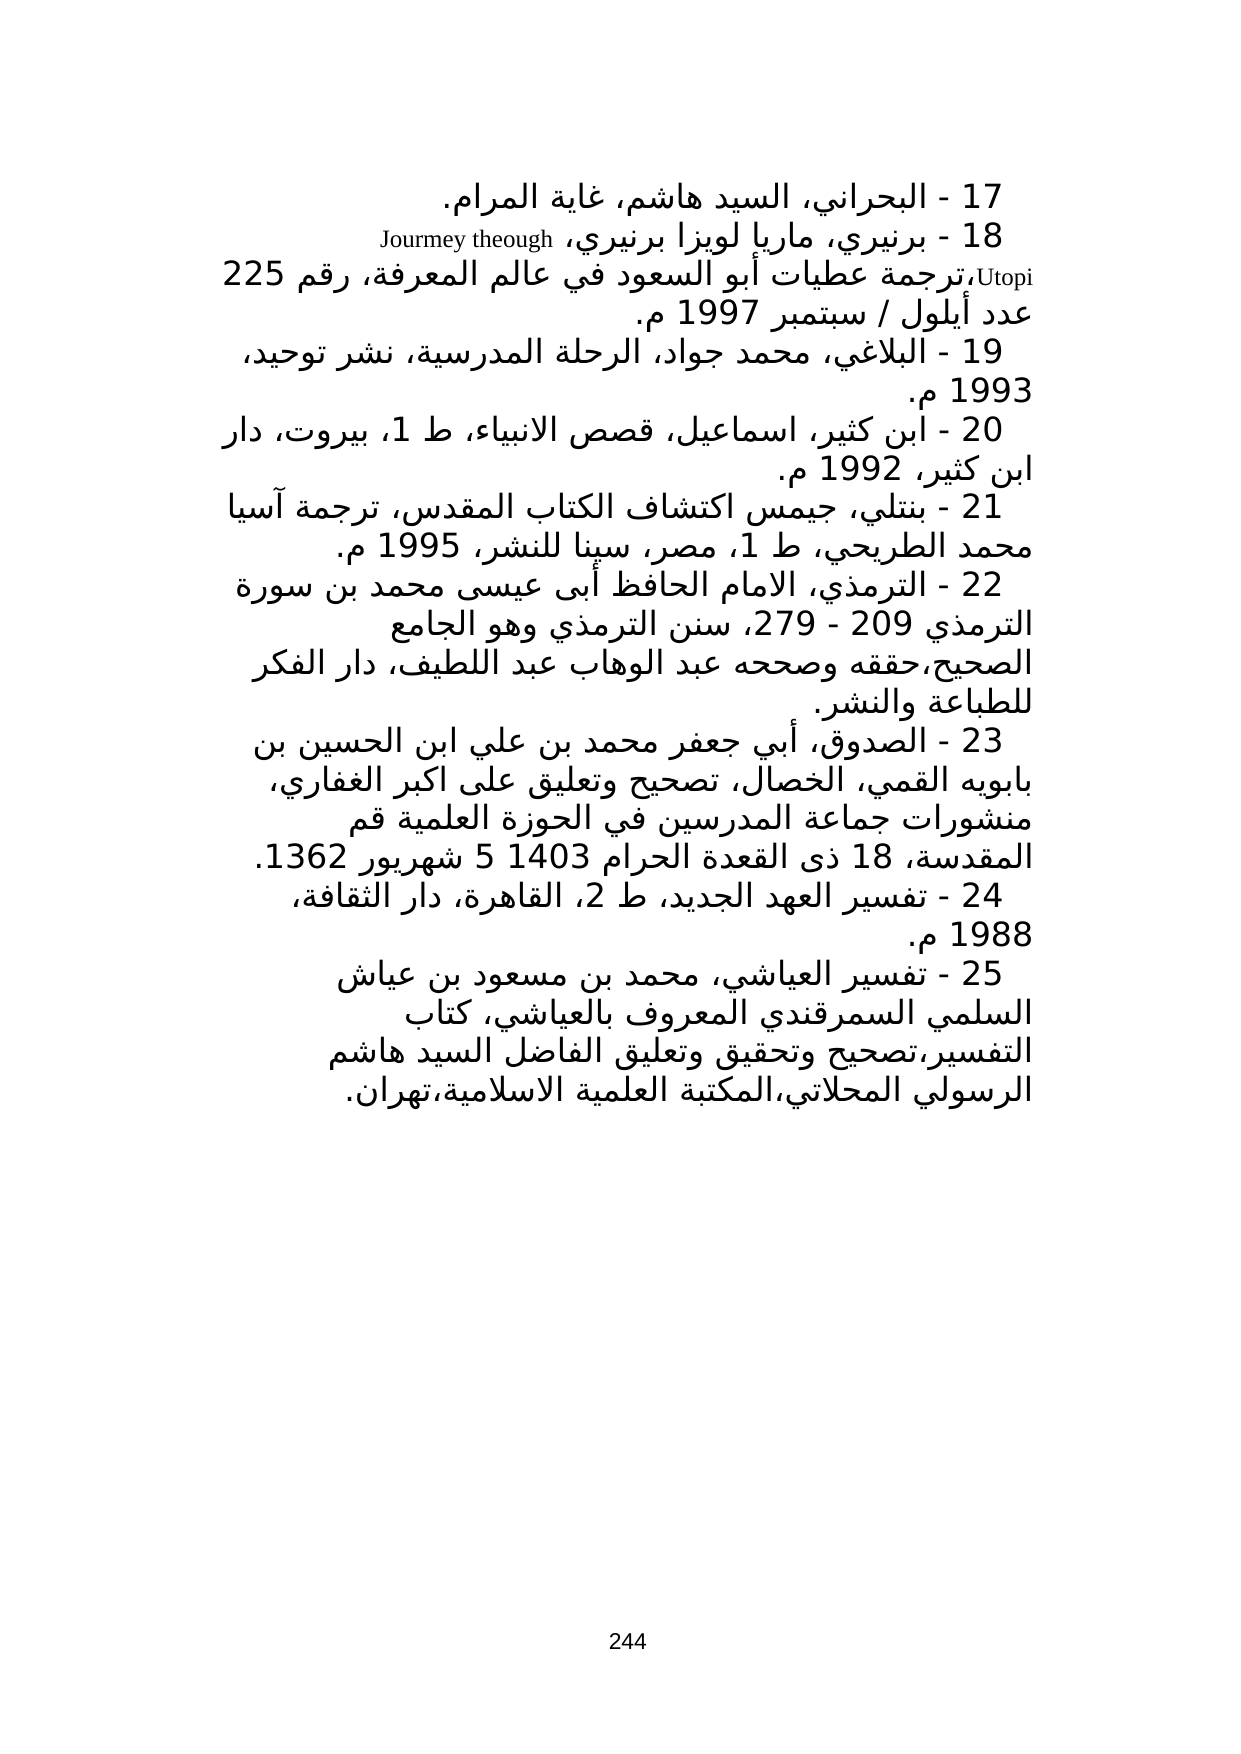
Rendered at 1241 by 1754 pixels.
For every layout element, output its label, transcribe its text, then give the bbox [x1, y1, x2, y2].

text 20 - ابن كثير، اسماعيل، قصص الانبياء، ط 1، بيروت، دار ابن كثير، 1992 م. [222, 410, 1033, 488]
text 18 - برنيري، ماريا لويزا برنيري، Jourmey theough Utopi،ترجمة عطيات أبو السعود في عالم المعرفة، رقم 225 عدد أيلول / سبتمبر 1997 م. [222, 216, 1033, 333]
text 19 - البلاغي، محمد جواد، الرحلة المدرسية، نشر توحيد، 1993 م. [222, 333, 1033, 410]
text 17 - البحراني، السيد هاشم، غاية المرام. [222, 177, 1033, 216]
text 23 - الصدوق، أبي جعفر محمد بن علي ابن الحسين بن بابويه القمي، الخصال، تصحيح وتعليق على اكبر الغفاري، منشورات جماعة المدرسين في الحوزة العلمية قم المقدسة، 18 ذى القعدة الحرام 1403 5 شهريور 1362. [222, 721, 1033, 877]
text 22 - الترمذي، الامام الحافظ أبى عيسى محمد بن سورة الترمذي 209 - 279، سنن الترمذي وهو الجامع الصحيح،حققه وصححه عبد الوهاب عبد اللطيف، دار الفكر للطباعة والنشر. [222, 566, 1033, 721]
text 24 - تفسير العهد الجديد، ط 2، القاهرة، دار الثقافة، 1988 م. [222, 877, 1033, 954]
text 25 - تفسير العياشي، محمد بن مسعود بن عياش السلمي السمرقندي المعروف بالعياشي، كتاب التفسير،تصحيح وتحقيق وتعليق الفاضل السيد هاشم الرسولي المحلاتي،المكتبة العلمية الاسلامية،تهران. [222, 954, 1033, 1110]
text 21 - بنتلي، جيمس اكتشاف الكتاب المقدس، ترجمة آسيا محمد الطريحي، ط 1، مصر، سينا للنشر، 1995 م. [222, 488, 1033, 566]
